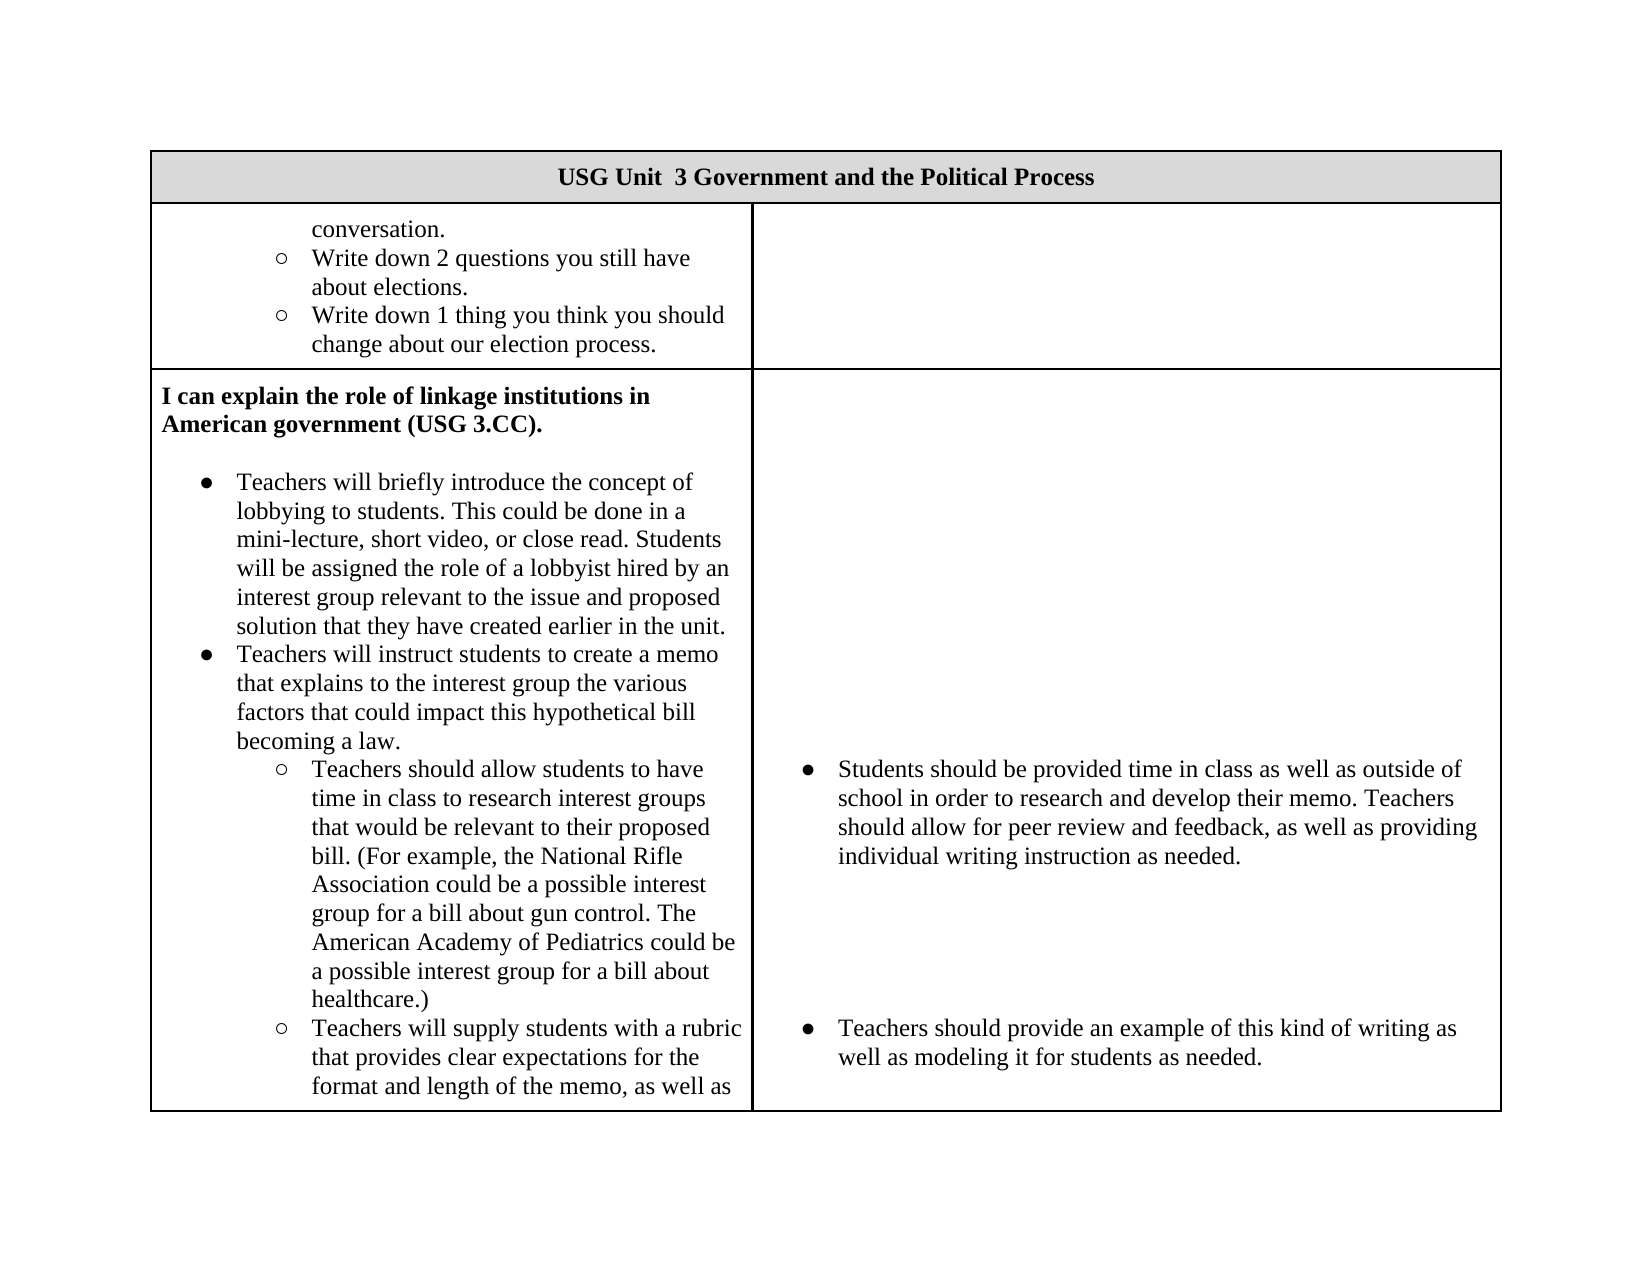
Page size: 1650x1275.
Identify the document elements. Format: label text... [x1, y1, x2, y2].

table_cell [754, 204, 1500, 368]
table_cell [152, 204, 751, 368]
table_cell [152, 370, 751, 1110]
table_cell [754, 370, 1500, 1110]
table_header USG Unit 3 Government and the Political Process [152, 152, 1500, 202]
